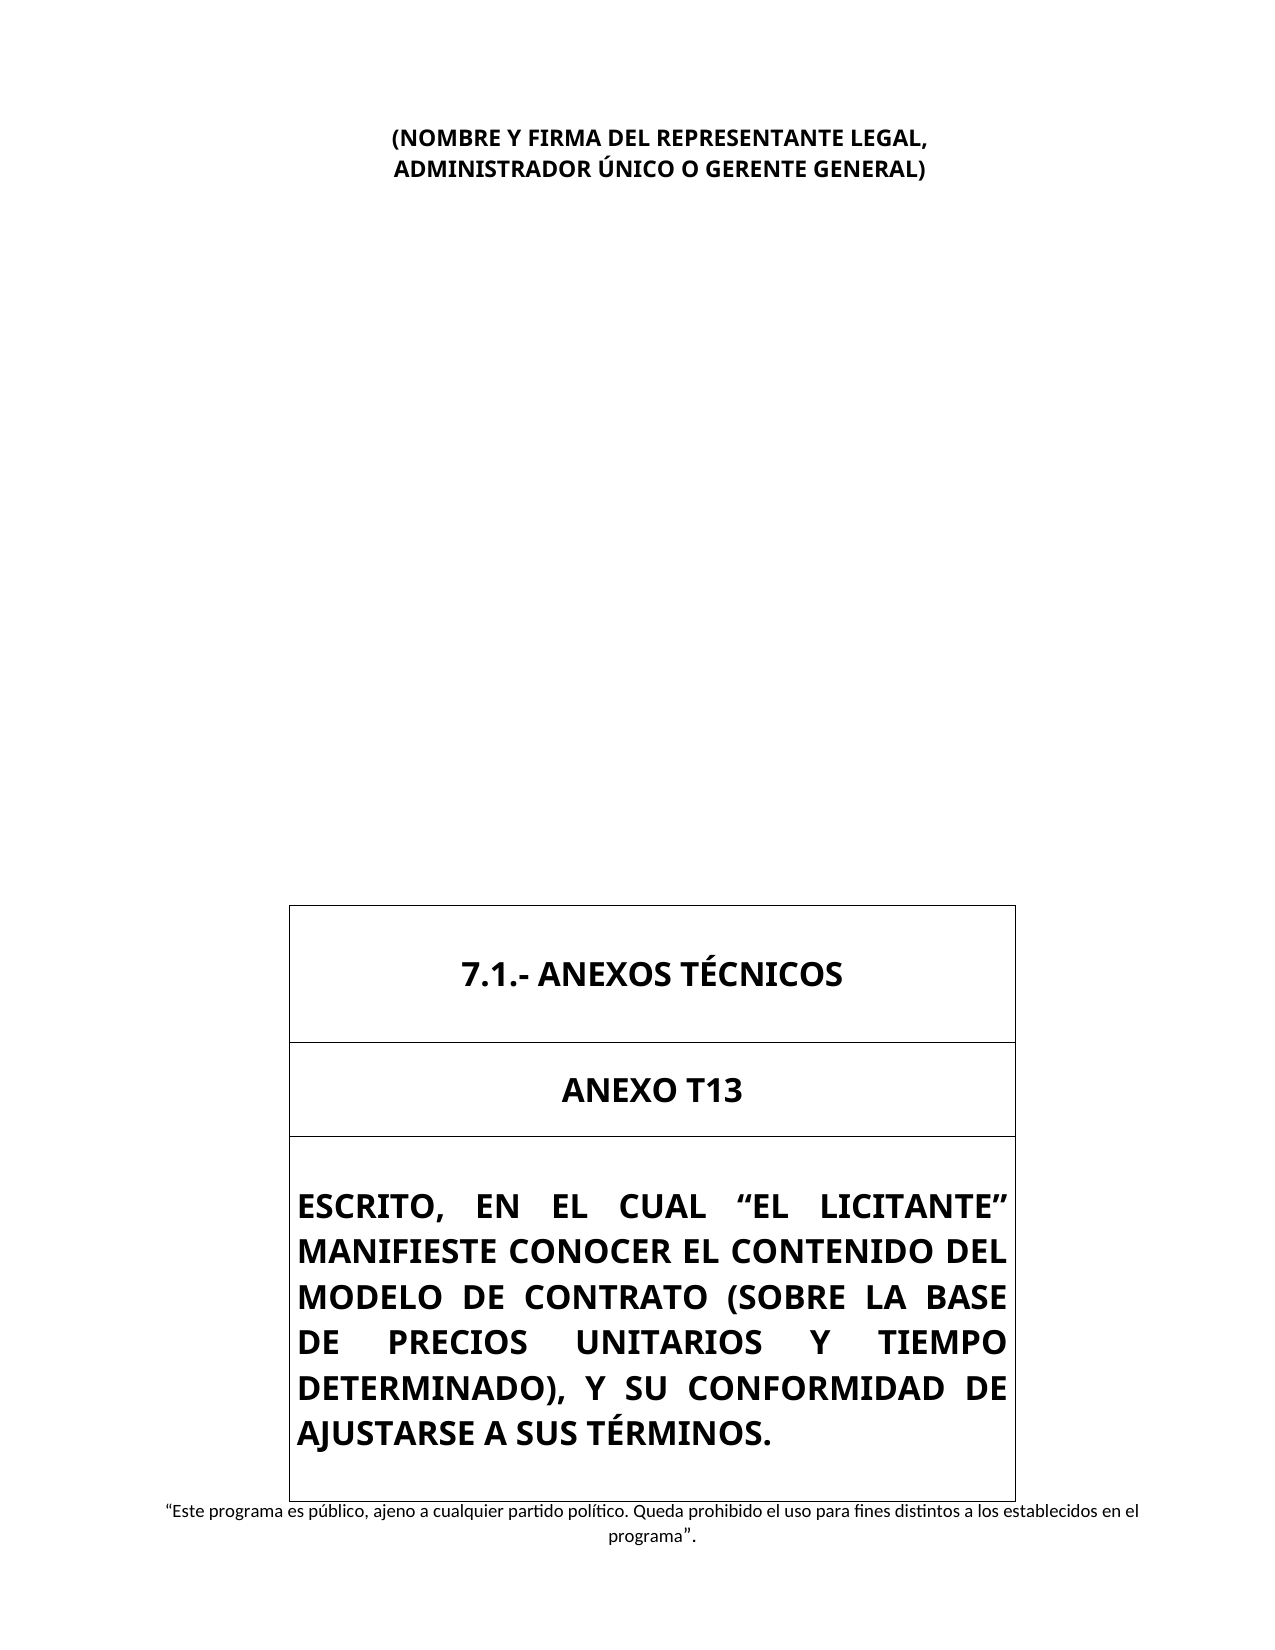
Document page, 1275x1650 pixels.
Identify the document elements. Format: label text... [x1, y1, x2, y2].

table_cell ESCRITO, EN EL CUAL “EL LICITANTE” MANIFIESTE CONOCER EL CONTENIDO DEL MODELO DE CONTRATO (SOBRE LA BASE DE PRECIOS UNITARIOS Y TIEMPO DETERMINADO), Y SU CONFORMIDAD DE AJUSTARSE A SUS TÉRMINOS. [290, 1137, 1015, 1501]
text ADMINISTRADOR ÚNICO O GERENTE GENERAL) [162, 153, 1157, 184]
text (NOMBRE Y FIRMA DEL REPRESENTANTE LEGAL, [162, 122, 1157, 153]
table_header 7.1.- ANEXOS TÉCNICOS [290, 906, 1015, 1042]
table_cell ANEXO T13 [290, 1043, 1015, 1136]
